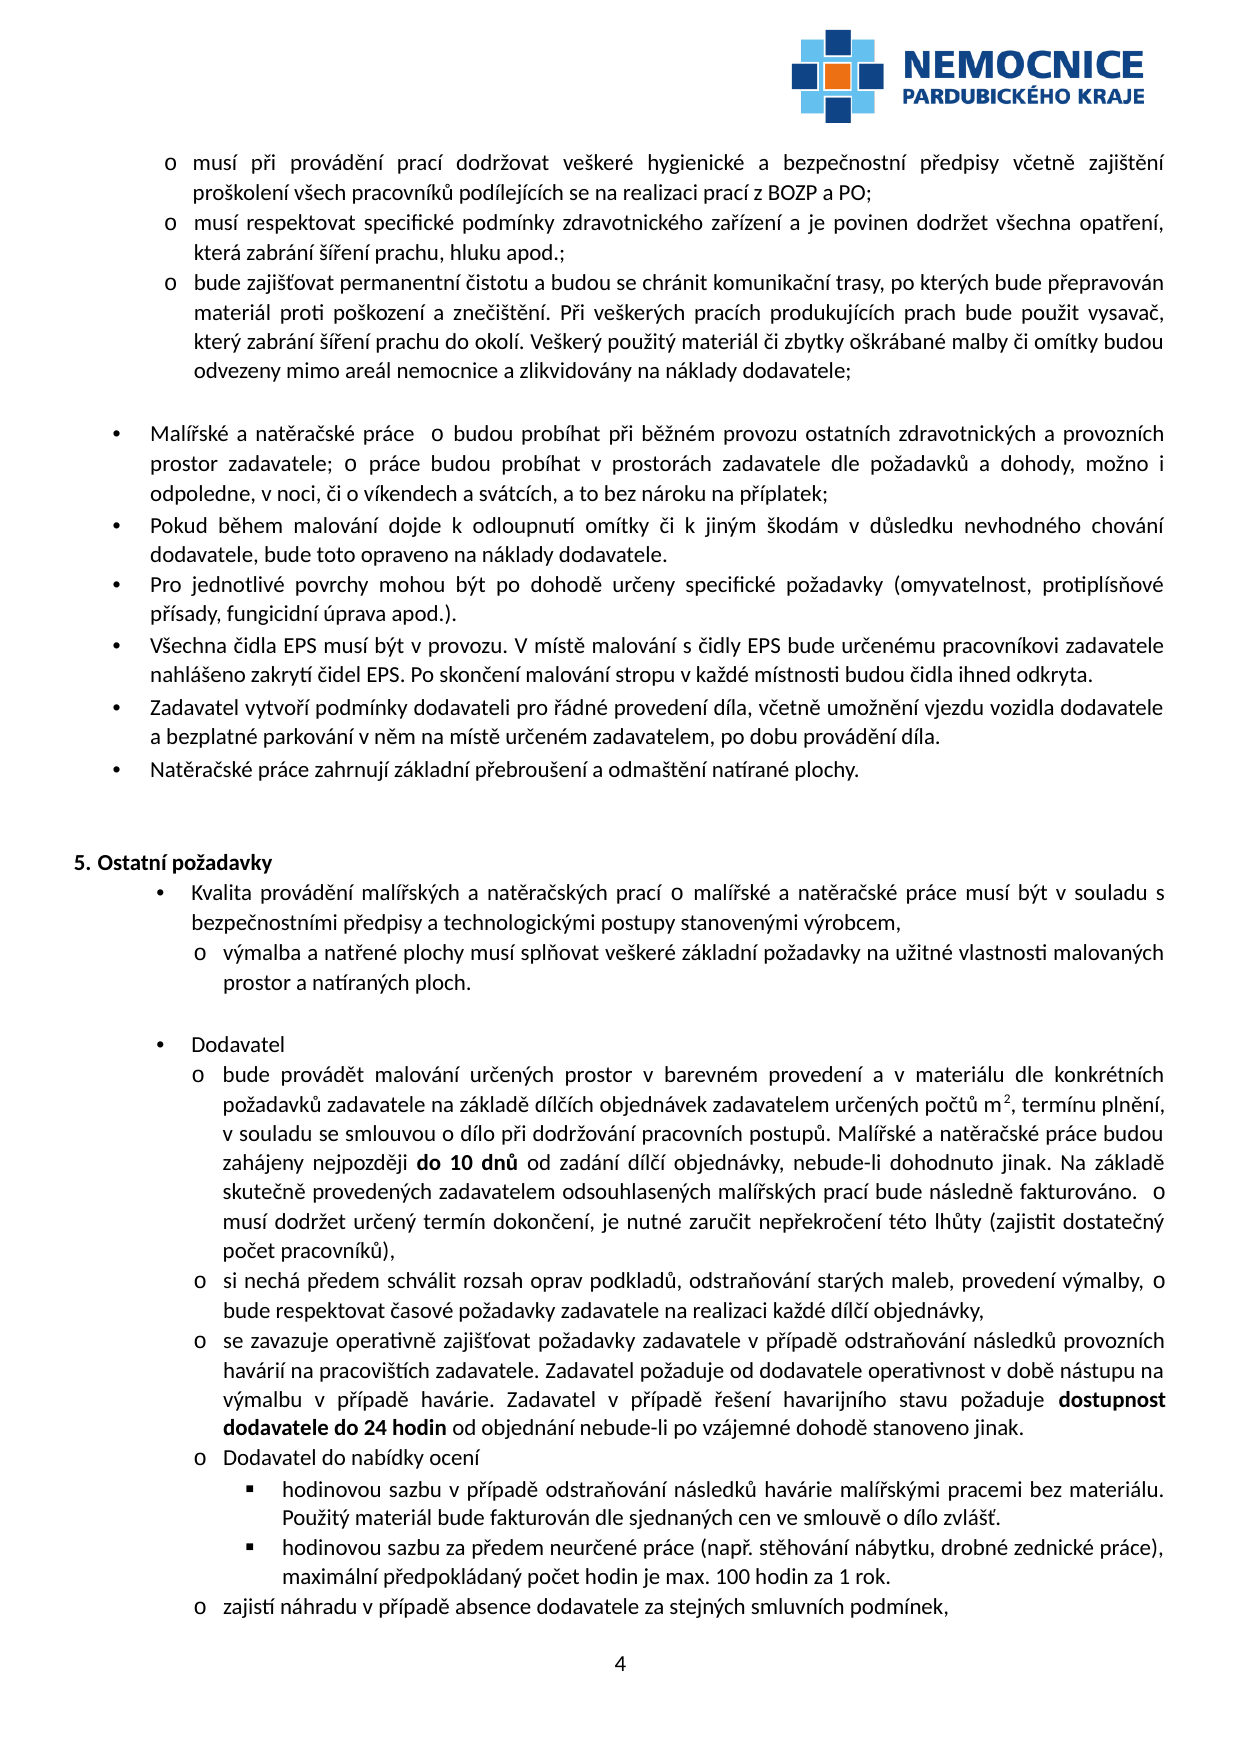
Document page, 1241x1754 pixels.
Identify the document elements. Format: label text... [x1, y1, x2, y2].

list Dodavatel do nabídky ocení [193, 1443, 1166, 1473]
list Pro jednotlivé povrchy mohou být po dohodě určeny specifické požadavky (omyvatelnost, protiplísňové přísady, fungicidní úprava apod.). [112, 570, 1166, 627]
text o bude provádět malování určených prostor v barevném provedení a v materiálu dle konkrétních požadavků zadavatele na základě dílčích objednávek zadavatelem určených počtů m2, termínu plnění, v souladu se smlouvou o dílo při dodržování pracovních postupů. Malířské a natěračské práce budou zahájeny nejpozději do 10 dnů od zadání dílčí objednávky, nebude-li dohodnuto jinak. Na základě skutečně provedených zadavatelem odsouhlasených malířských prací bude následně fakturováno. o musí dodržet určený termín dokončení, je nutné zaručit nepřekročení této lhůty (zajistit dostatečný počet pracovníků), [191, 1060, 1166, 1264]
list Dodavatel [156, 1030, 1166, 1058]
list Kvalita provádění malířských a natěračských prací o malířské a natěračské práce musí být v souladu s bezpečnostními předpisy a technologickými postupy stanovenými výrobcem, [156, 878, 1166, 936]
list Zadavatel vytvoří podmínky dodavateli pro řádné provedení díla, včetně umožnění vjezdu vozidla dodavatele a bezplatné parkování v něm na místě určeném zadavatelem, po dobu provádění díla. [112, 693, 1166, 750]
list zajistí náhradu v případě absence dodavatele za stejných smluvních podmínek, [193, 1592, 1166, 1622]
list Pokud během malování dojde k odloupnutí omítky či k jiným škodám v důsledku nevhodného chování dodavatele, bude toto opraveno na náklady dodavatele. [112, 511, 1166, 568]
list si nechá předem schválit rozsah oprav podkladů, odstraňování starých maleb, provedení výmalby, o bude respektovat časové požadavky zadavatele na realizaci každé dílčí objednávky, [193, 1266, 1166, 1324]
list hodinovou sazbu za předem neurčené práce (např. stěhování nábytku, drobné zednické práce), maximální předpokládaný počet hodin je max. 100 hodin za 1 rok. [244, 1533, 1166, 1590]
list Všechna čidla EPS musí být v provozu. V místě malování s čidly EPS bude určenému pracovníkovi zadavatele nahlášeno zakrytí čidel EPS. Po skončení malování stropu v každé místnosti budou čidla ihned odkryta. [112, 632, 1166, 688]
list Natěračské práce zahrnují základní přebroušení a odmaštění natírané plochy. [112, 755, 1166, 783]
list výmalba a natřené plochy musí splňovat veškeré základní požadavky na užitné vlastnosti malovaných prostor a natíraných ploch. [193, 938, 1166, 996]
list musí respektovat specifické podmínky zdravotnického zařízení a je povinen dodržet všechna opatření, která zabrání šíření prachu, hluku apod.; [164, 208, 1166, 266]
list Malířské a natěračské práce o budou probíhat při běžném provozu ostatních zdravotnických a provozních prostor zadavatele; o práce budou probíhat v prostorách zadavatele dle požadavků a dohody, možno i odpoledne, v noci, či o víkendech a svátcích, a to bez nároku na příplatek; [112, 419, 1166, 507]
list se zavazuje operativně zajišťovat požadavky zadavatele v případě odstraňování následků provozních havárií na pracovištích zadavatele. Zadavatel požaduje od dodavatele operativnost v době nástupu na výmalbu v případě havárie. Zadavatel v případě řešení havarijního stavu požaduje dostupnost dodavatele do 24 hodin od objednání nebude-li po vzájemné dohodě stanoveno jinak. [193, 1326, 1166, 1442]
subtitle 5. Ostatní požadavky [73, 848, 1166, 876]
text o musí při provádění prací dodržovat veškeré hygienické a bezpečnostní předpisy včetně zajištění proškolení všech pracovníků podílejících se na realizaci prací z BOZP a PO; [164, 148, 1166, 206]
list bude zajišťovat permanentní čistotu a budou se chránit komunikační trasy, po kterých bude přepravován materiál proti poškození a znečištění. Při veškerých pracích produkujících prach bude použit vysavač, který zabrání šíření prachu do okolí. Veškerý použitý materiál či zbytky oškrábané malby či omítky budou odvezeny mimo areál nemocnice a zlikvidovány na náklady dodavatele; [164, 268, 1166, 384]
picture [791, 28, 1144, 124]
list hodinovou sazbu v případě odstraňování následků havárie malířskými pracemi bez materiálu. Použitý materiál bude fakturován dle sjednaných cen ve smlouvě o dílo zvlášť. [244, 1475, 1166, 1532]
